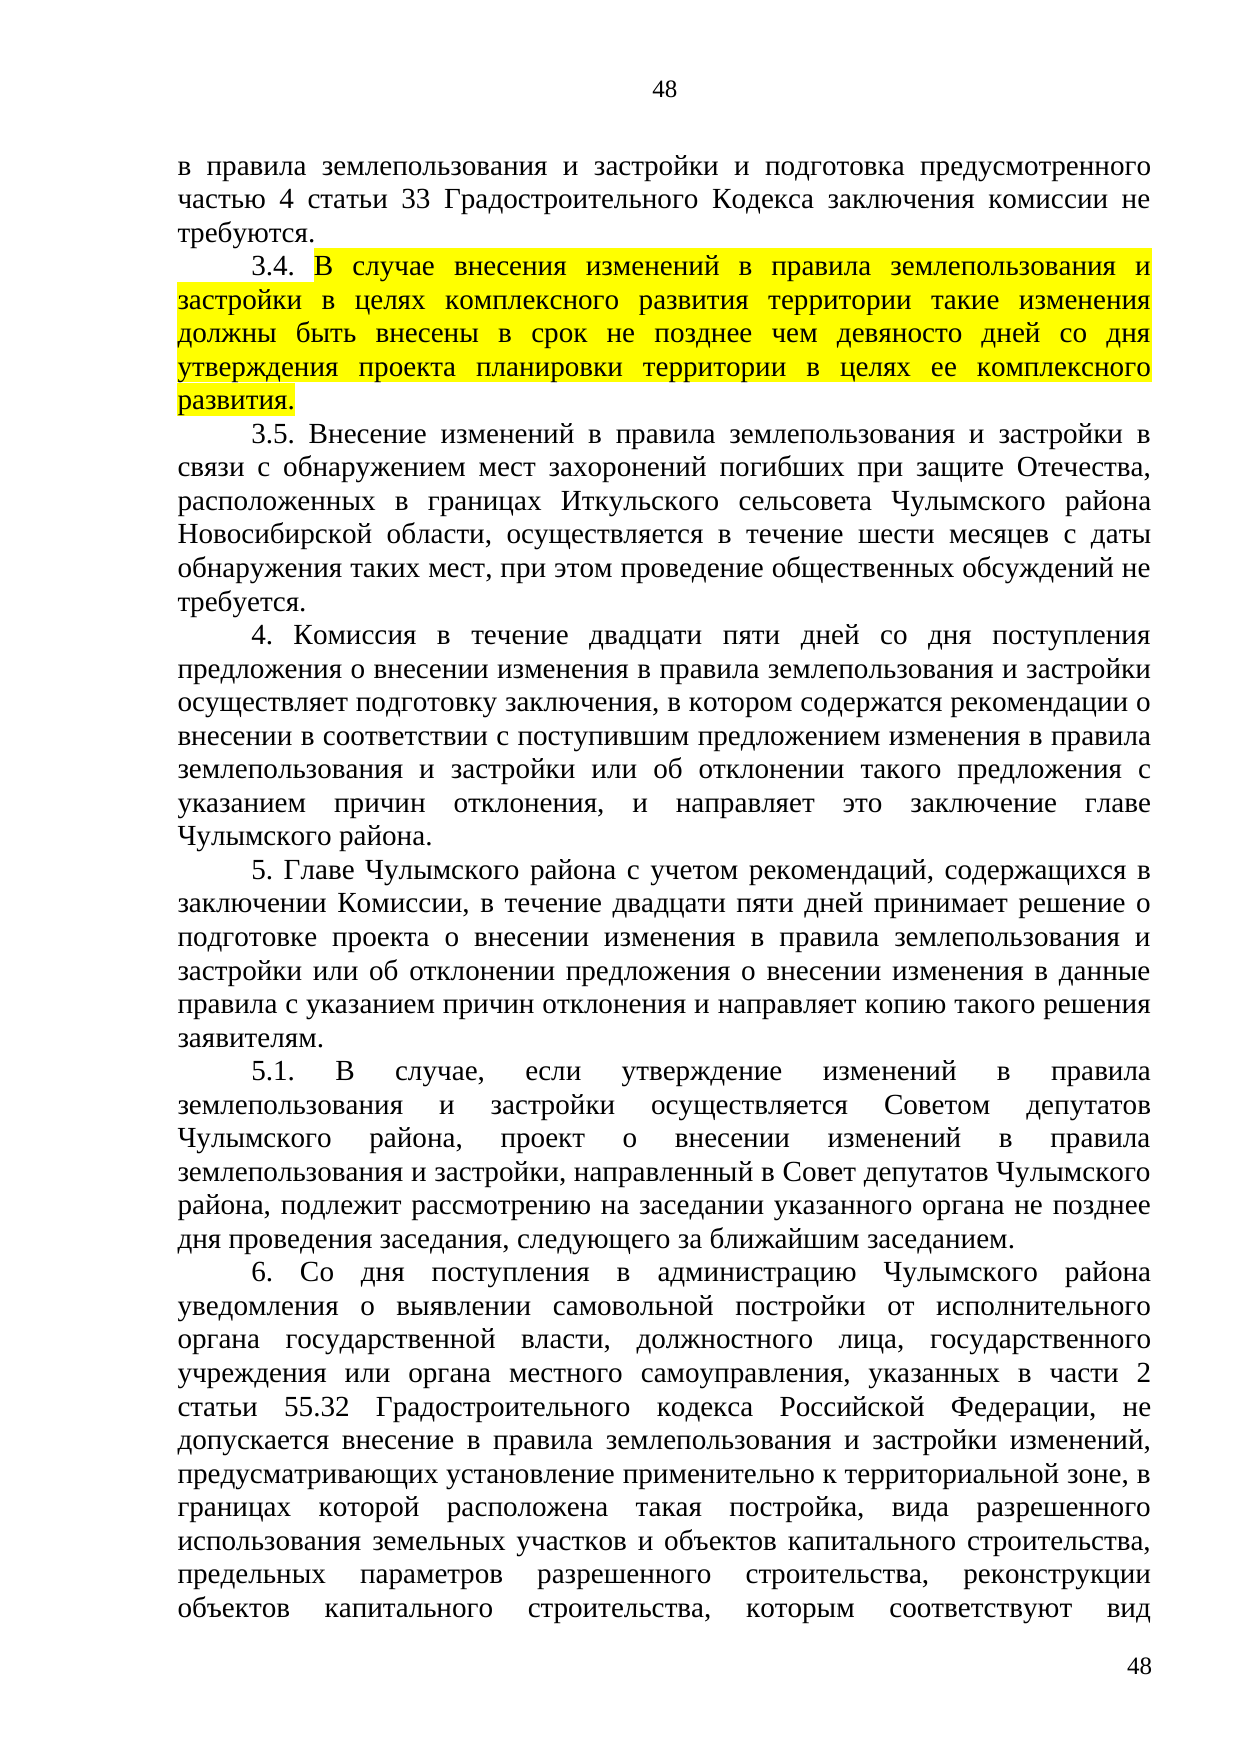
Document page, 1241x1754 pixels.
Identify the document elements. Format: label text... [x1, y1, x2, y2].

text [177, 1254, 1152, 1623]
text 4. Комиссия в течение двадцати пяти дней со дня поступления предложения о внесении изменения в правила землепользования и застройки осуществляет подготовку заключения, в котором содержатся рекомендации о внесении в соответствии с поступившим предложением изменения в правила землепользования и застройки или об отклонении такого предложения с указанием причин отклонения, и направляет это заключение главе Чулымского района. [177, 617, 1152, 852]
text 3.4. В случае внесения изменений в правила землепользования и застройки в целях комплексного развития территории такие изменения должны быть внесены в срок не позднее чем девяносто дней со дня утверждения проекта планировки территории в целях ее комплексного развития. [177, 382, 1152, 416]
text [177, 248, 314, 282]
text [177, 148, 1152, 248]
text 5. Главе Чулымского района с учетом рекомендаций, содержащихся в заключении Комиссии, в течение двадцати пяти дней принимает решение о подготовке проекта о внесении изменения в правила землепользования и застройки или об отклонении предложения о внесении изменения в данные правила с указанием причин отклонения и направляет копию такого решения заявителям. [177, 852, 1152, 1053]
text 5.1. В случае, если утверждение изменений в правила землепользования и застройки осуществляется Советом депутатов Чулымского района, проект о внесении изменений в правила землепользования и застройки, направленный в Совет депутатов Чулымского района, подлежит рассмотрению на заседании указанного органа не позднее дня проведения заседания, следующего за ближайшим заседанием. [177, 1053, 1152, 1254]
text 3.5. Внесение изменений в правила землепользования и застройки в связи с обнаружением мест захоронений погибших при защите Отечества, расположенных в границах Иткульского сельсовета Чулымского района Новосибирской области, осуществляется в течение шести месяцев с даты обнаружения таких мест, при этом проведение общественных обсуждений не требуется. [177, 416, 1152, 617]
